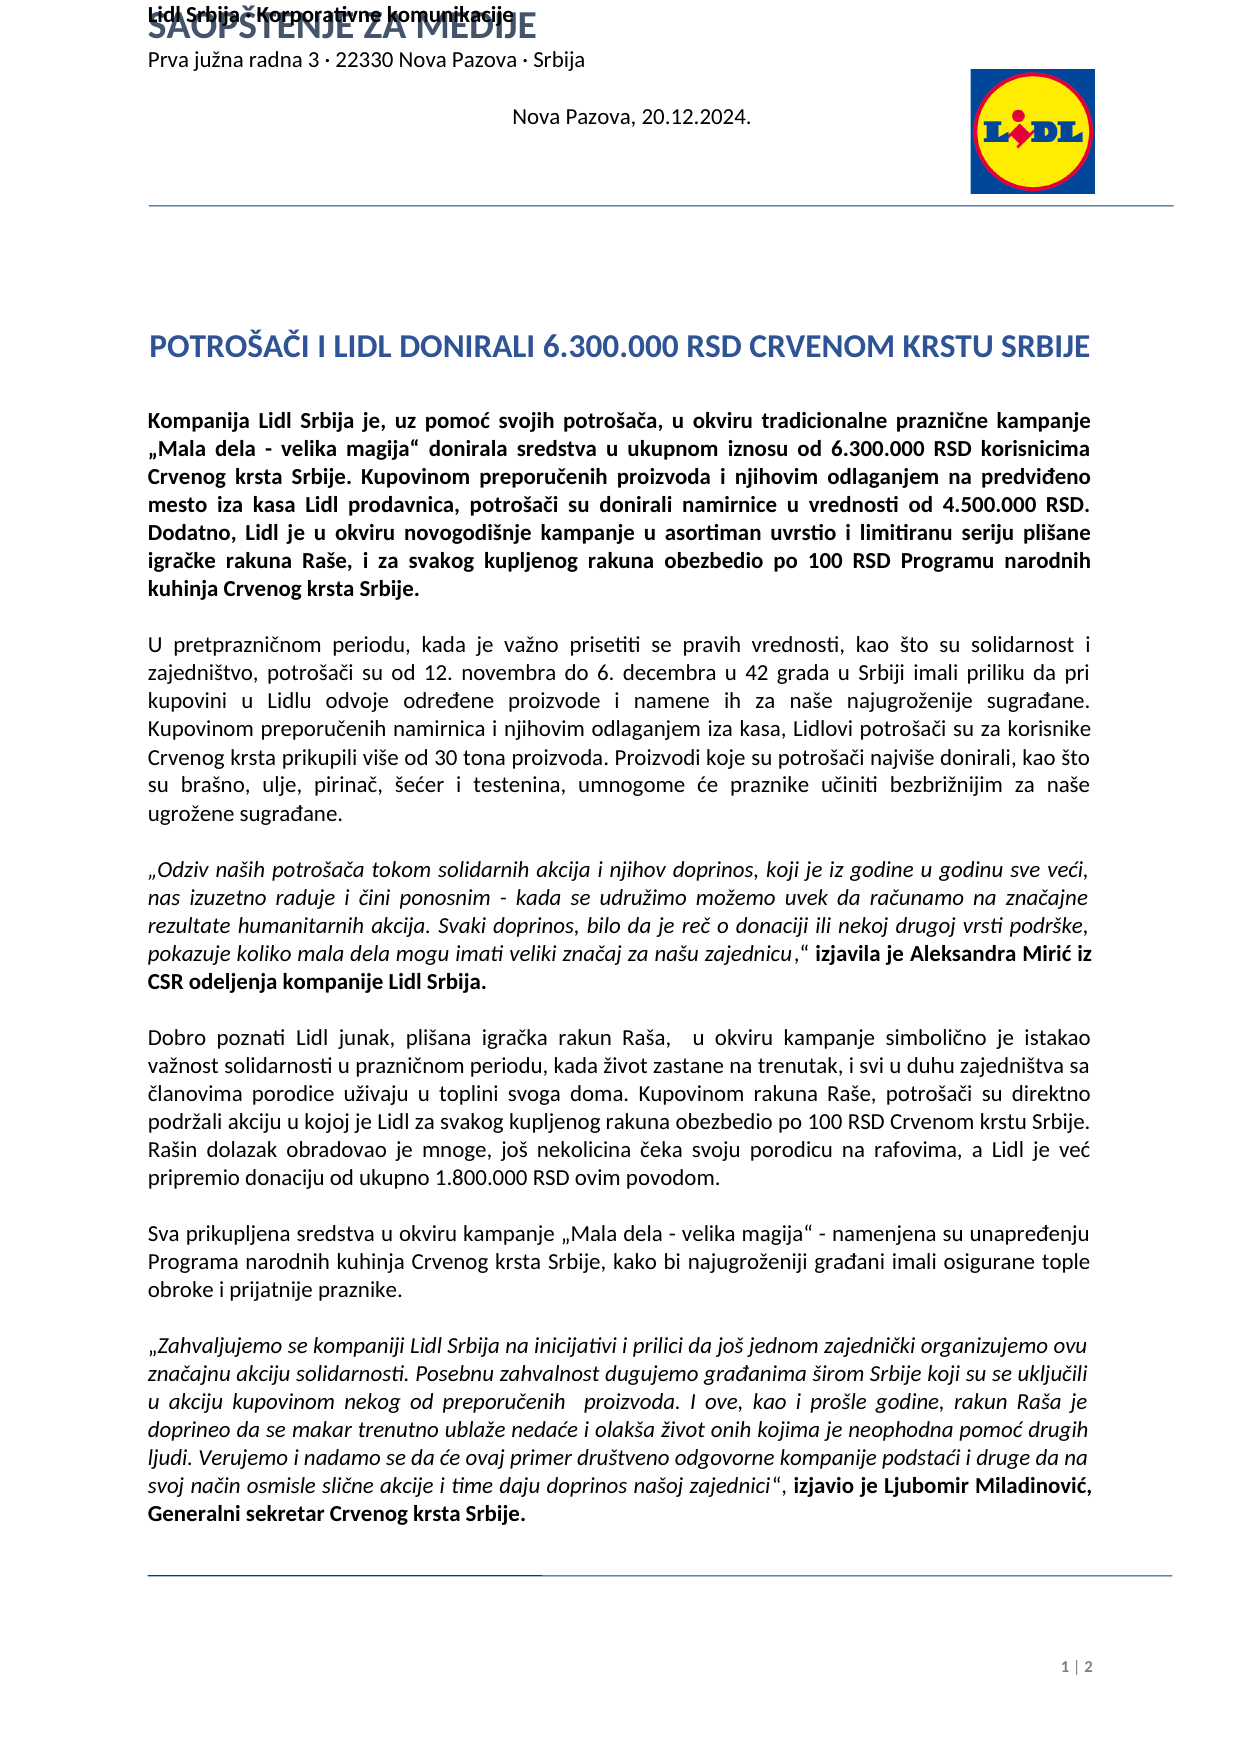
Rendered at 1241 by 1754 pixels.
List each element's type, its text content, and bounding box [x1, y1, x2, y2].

text „Odziv naših potrošača tokom solidarnih akcija i njihov doprinos, koji je iz godine u godinu sve veći, nas izuzetno raduje i čini ponosnim - kada se udružimo možemo uvek da računamo na značajne rezultate humanitarnih akcija. Svaki doprinos, bilo da je reč o donaciji ili nekoj drugoj vrsti podrške, pokazuje koliko mala dela mogu imati veliki značaj za našu zajednicu,“ izjavila je Aleksandra Mirić iz CSR odeljenja kompanije Lidl Srbija. [148, 855, 1092, 995]
text Sva prikupljena sredstva u okviru kampanje „Mala dela - velika magija“ - namenjena su unapređenju Programa narodnih kuhinja Crvenog krsta Srbije, kako bi najugroženiji građani imali osigurane tople obroke i prijatnije praznike. [148, 1219, 1092, 1303]
text Kompanija Lidl Srbija je, uz pomoć svojih potrošača, u okviru tradicionalne praznične kampanje „Mala dela - velika magija“ donirala sredstva u ukupnom iznosu od 6.300.000 RSD korisnicima Crvenog krsta Srbije. Kupovinom preporučenih proizvoda i njihovim odlaganjem na predviđeno mesto iza kasa Lidl prodavnica, potrošači su donirali namirnice u vrednosti od 4.500.000 RSD. Dodatno, Lidl je u okviru novogodišnje kampanje u asortiman uvrstio i limitiranu seriju plišane igračke rakuna Raše, i za svakog kupljenog rakuna obezbedio po 100 RSD Programu narodnih kuhinja Crvenog krsta Srbije. [148, 406, 1092, 602]
picture [970, 69, 1095, 194]
text „Zahvaljujemo se kompaniji Lidl Srbija na inicijativi i prilici da još jednom zajednički organizujemo ovu značajnu akciju solidarnosti. Posebnu zahvalnost dugujemo građanima širom Srbije koji su se uključili u akciju kupovinom nekog od preporučenih proizvoda. I ove, kao i prošle godine, rakun Raša je doprineo da se makar trenutno ublaže nedaće i olakša život onih kojima je neophodna pomoć drugih ljudi. Verujemo i nadamo se da će ovaj primer društveno odgovorne kompanije podstaći i druge da na svoj način osmisle slične akcije i time daju doprinos našoj zajednici“, izjavio je Ljubomir Miladinović, Generalni sekretar Crvenog krsta Srbije. [148, 1331, 1092, 1527]
text Dobro poznati Lidl junak, plišana igračka rakun Raša, u okviru kampanje simbolično je istakao važnost solidarnosti u prazničnom periodu, kada život zastane na trenutak, i svi u duhu zajedništva sa članovima porodice uživaju u toplini svoga doma. Kupovinom rakuna Raše, potrošači su direktno podržali akciju u kojoj je Lidl za svakog kupljenog rakuna obezbedio po 100 RSD Crvenom krstu Srbije. Rašin dolazak obradovao je mnoge, još nekolicina čeka svoju porodicu na rafovima, a Lidl je već pripremio donaciju od ukupno 1.800.000 RSD ovim povodom. [148, 1023, 1092, 1191]
text POTROŠAČI I LIDL DONIRALI 6.300.000 RSD CRVENOM KRSTU SRBIJE [148, 325, 1092, 366]
text U pretprazničnom periodu, kada je važno prisetiti se pravih vrednosti, kao što su solidarnost i zajedništvo, potrošači su od 12. novembra do 6. decembra u 42 grada u Srbiji imali priliku da pri kupovini u Lidlu odvoje određene proizvode i namene ih za naše najugroženije sugrađane. Kupovinom preporučenih namirnica i njihovim odlaganjem iza kasa, Lidlovi potrošači su za korisnike Crvenog krsta prikupili više od 30 tona proizvoda. Proizvodi koje su potrošači najviše donirali, kao što su brašno, ulje, pirinač, šećer i testenina, umnogome će praznike učiniti bezbrižnijim za naše ugrožene sugrađane. [148, 631, 1092, 827]
